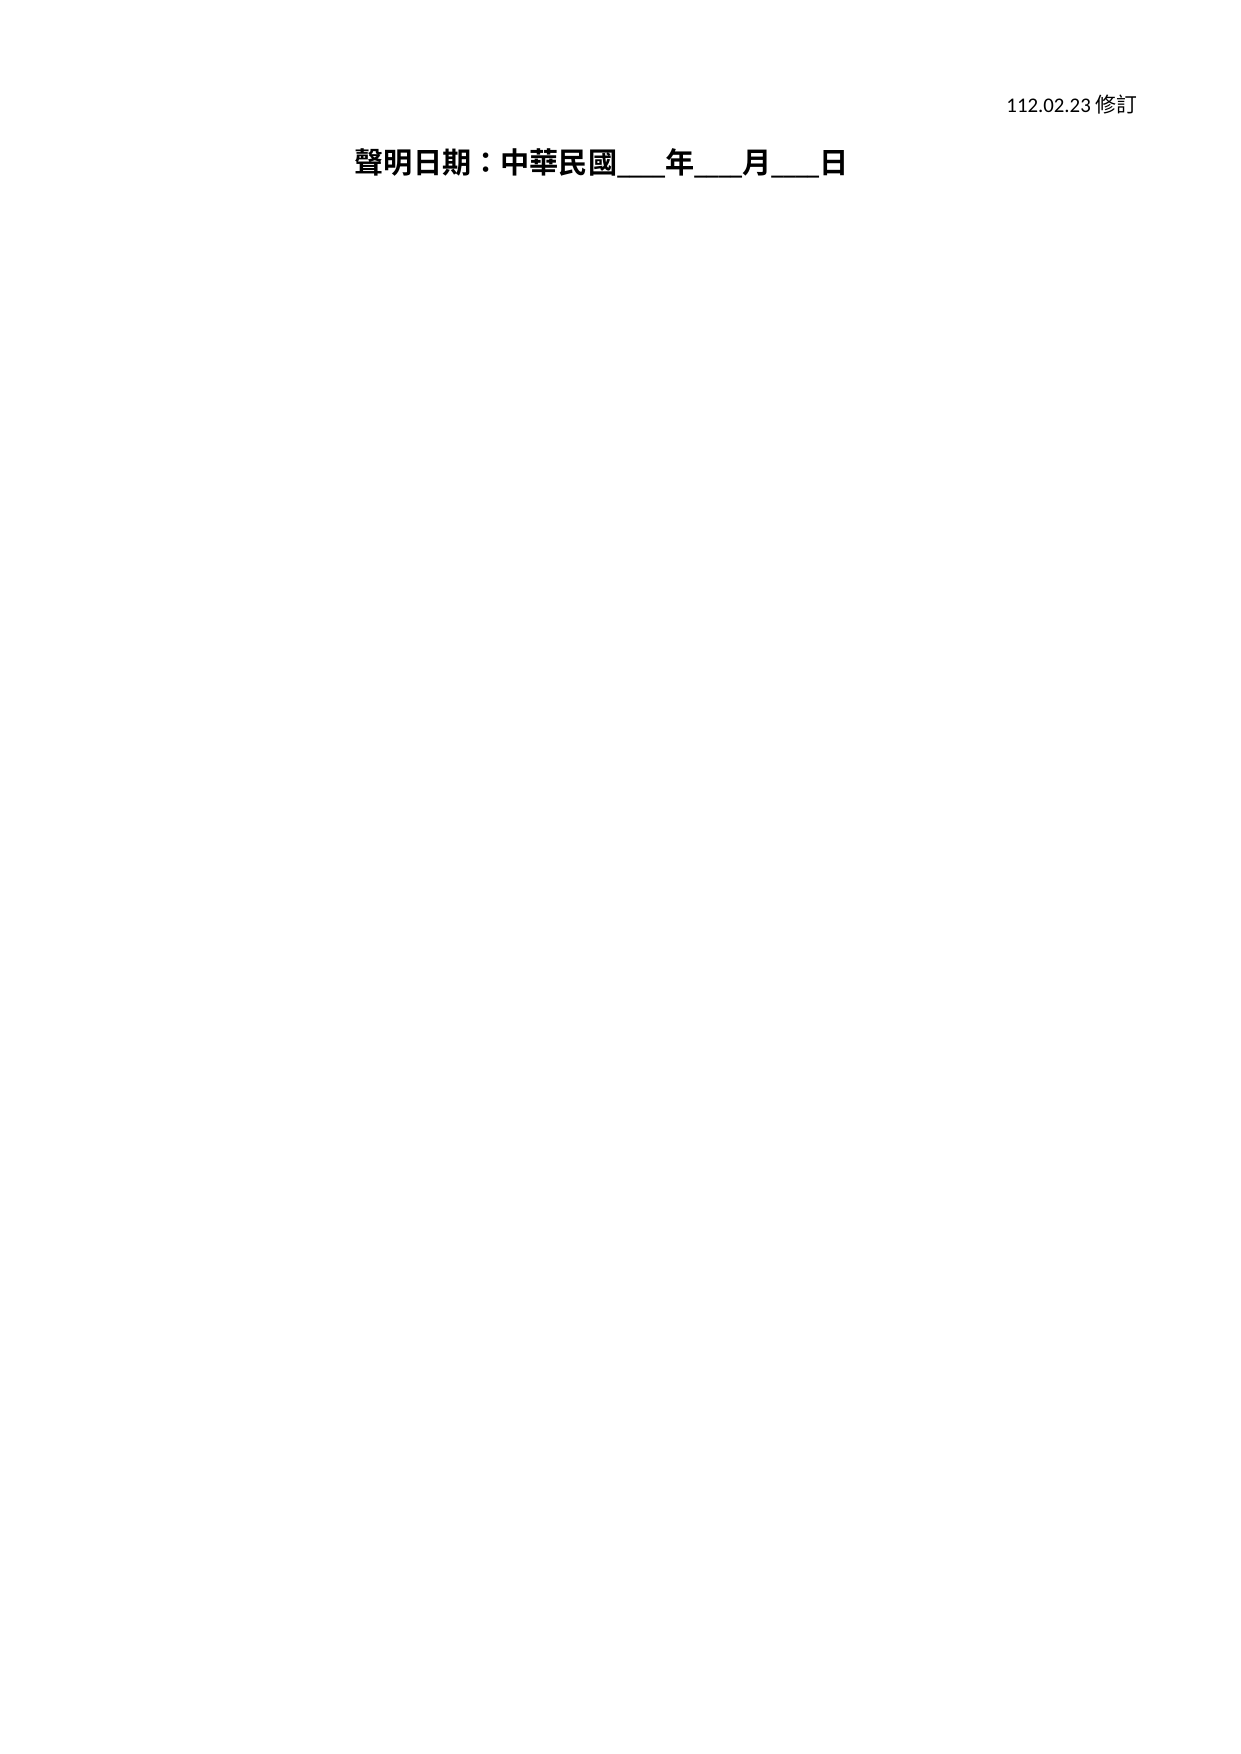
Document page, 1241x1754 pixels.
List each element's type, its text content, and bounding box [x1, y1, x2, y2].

text 聲明日期：中華民國____年____月____日 [354, 123, 1137, 198]
